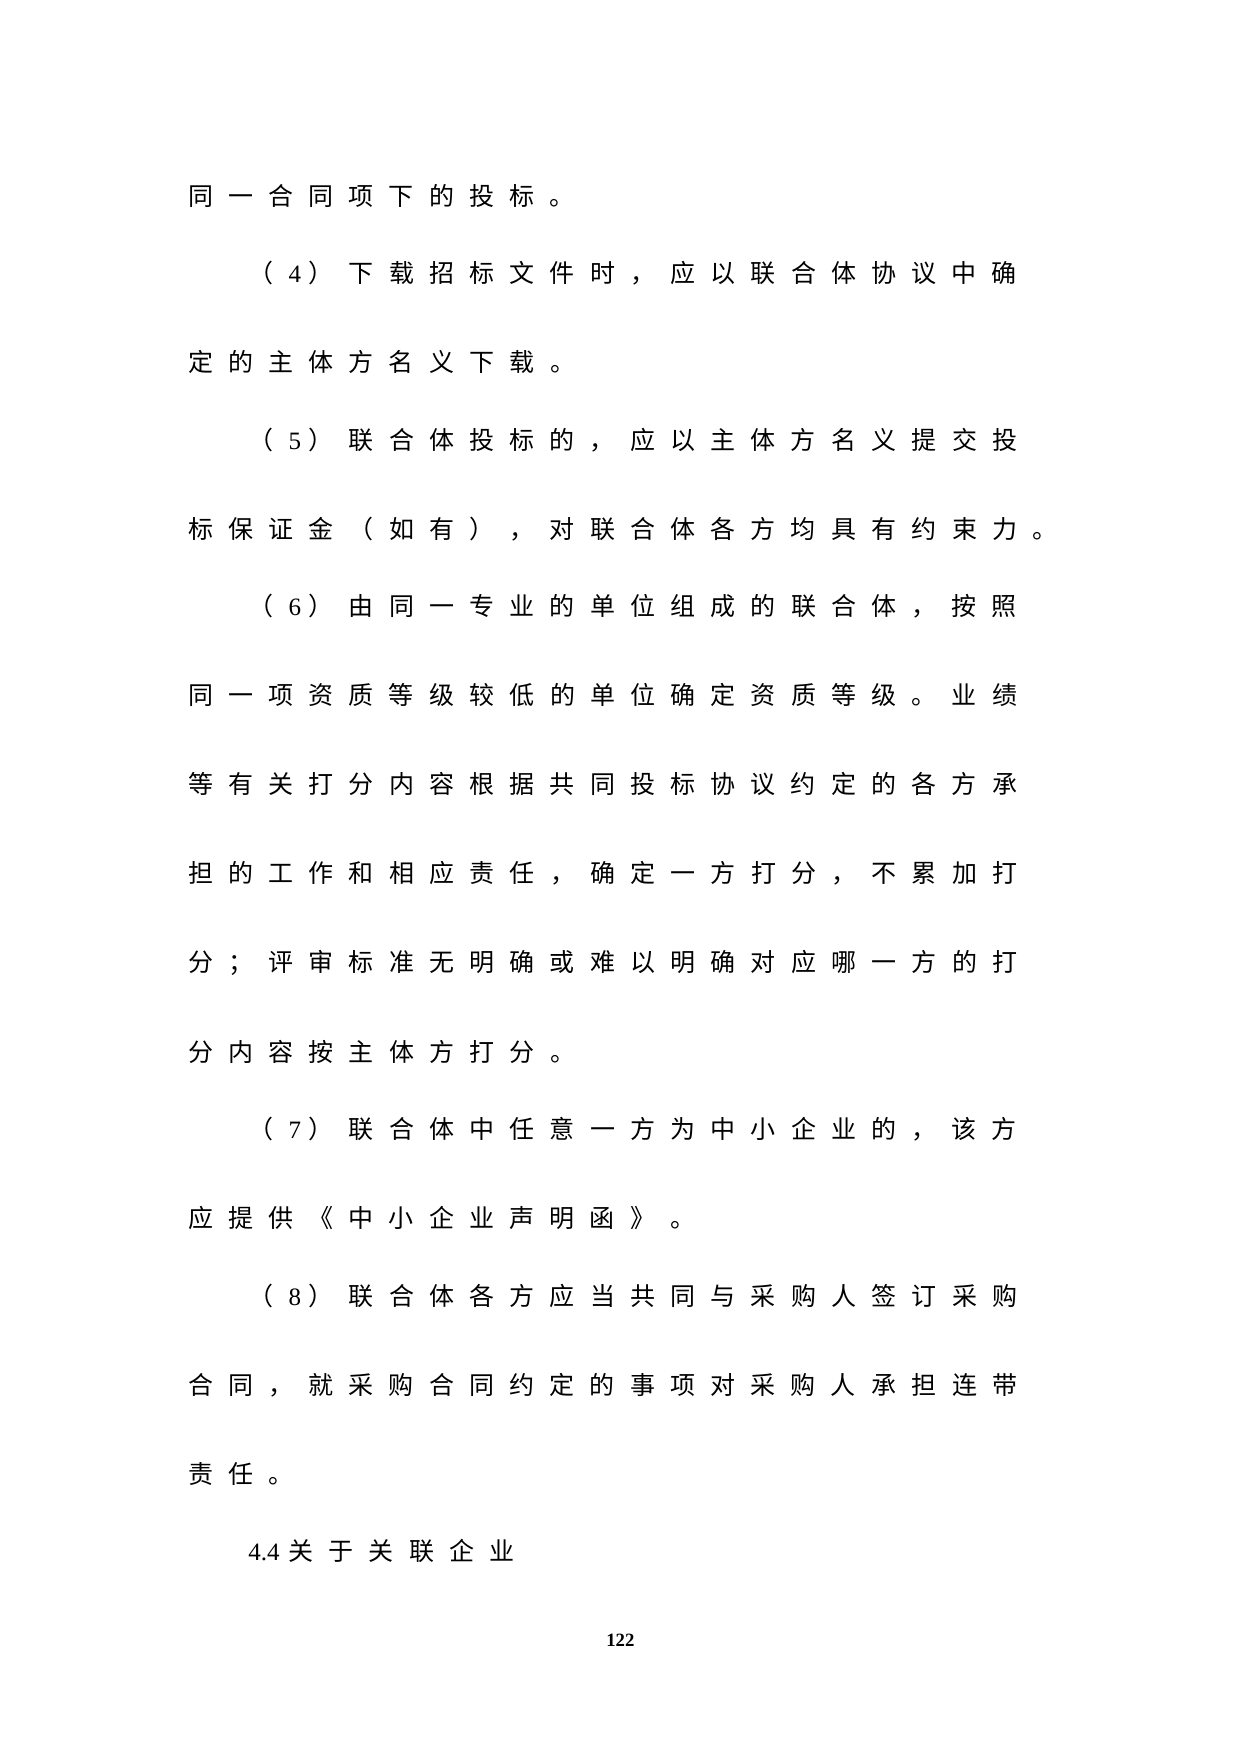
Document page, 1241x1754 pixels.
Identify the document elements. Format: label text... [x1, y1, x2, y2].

text （8）联合体各方应当共同与采购人签订采购合同，就采购合同约定的事项对采购人承担连带责任。 [188, 1264, 1052, 1502]
text 4.4 关于关联企业 [188, 1520, 1052, 1579]
text （7）联合体中任意一方为中小企业的，该方应提供《中小企业声明函》。 [188, 1098, 1052, 1246]
text （6）由同一专业的单位组成的联合体，按照同一项资质等级较低的单位确定资质等级。业绩等有关打分内容根据共同投标协议约定的各方承担的工作和相应责任，确定一方打分，不累加打分；评审标准无明确或难以明确对应哪一方的打分内容按主体方打分。 [188, 575, 1052, 1080]
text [188, 164, 1052, 224]
text （4）下载招标文件时，应以联合体协议中确定的主体方名义下载。 [188, 242, 1052, 390]
text （5）联合体投标的，应以主体方名义提交投标保证金（如有），对联合体各方均具有约束力。 [188, 408, 1052, 557]
